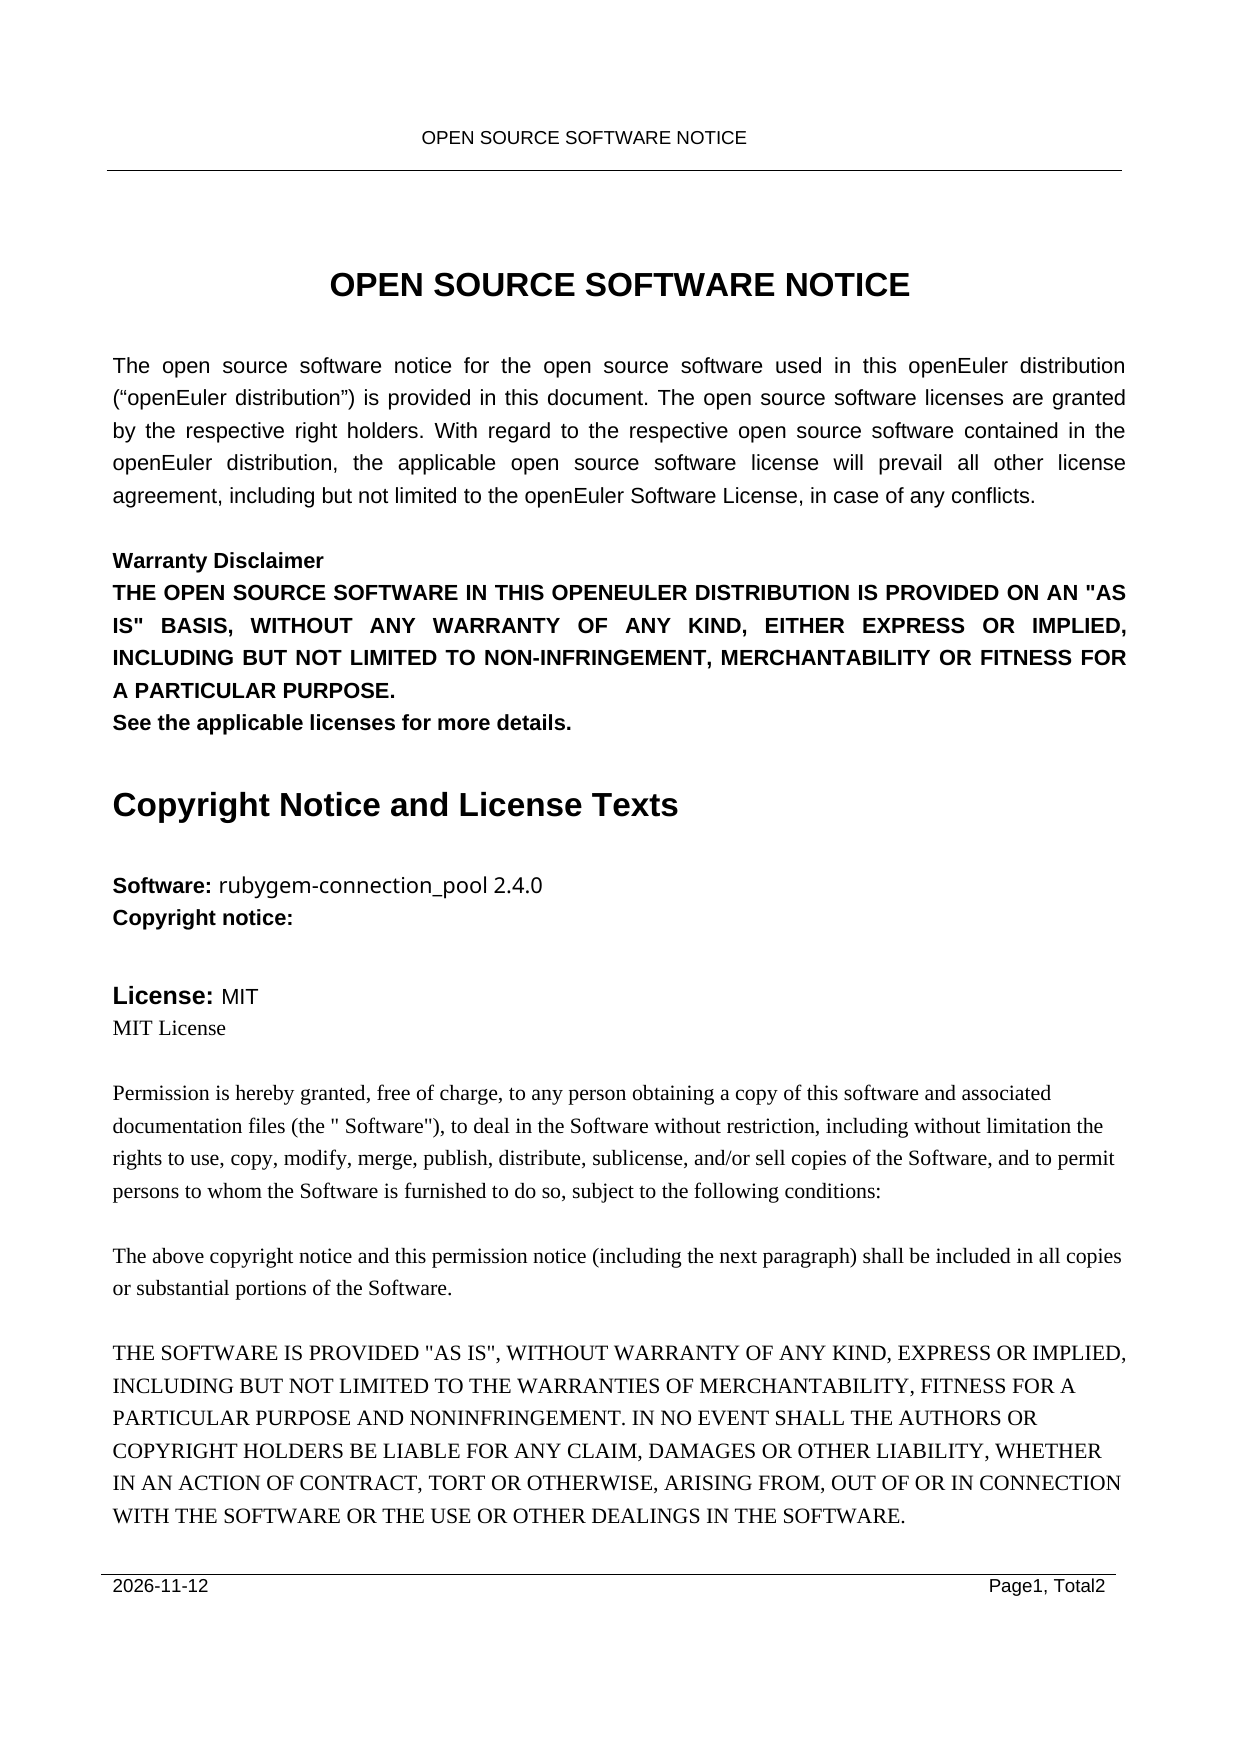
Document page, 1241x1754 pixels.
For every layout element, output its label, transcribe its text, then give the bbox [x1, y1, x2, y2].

title Software: rubygem-connection_pool 2.4.0 [112, 869, 1128, 901]
text The open source software notice for the open source software used in this openEuler distribution (“openEuler distribution”) is provided in this document. The open source software licenses are granted by the respective right holders. With regard to the respective open source software contained in the openEuler distribution, the applicable open source software license will prevail all other license agreement, including but not limited to the openEuler Software License, in case of any conflicts. [112, 349, 1128, 511]
text License: MIT [112, 979, 1128, 1012]
text THE OPEN SOURCE SOFTWARE IN THIS OPENEULER DISTRIBUTION IS PROVIDED ON AN "AS IS" BASIS, WITHOUT ANY WARRANTY OF ANY KIND, EITHER EXPRESS OR IMPLIED, INCLUDING BUT NOT LIMITED TO NON-INFRINGEMENT, MERCHANTABILITY OR FITNESS FOR A PARTICULAR PURPOSE. See the applicable licenses for more details. [112, 576, 1128, 739]
text Copyright Notice and License Texts [112, 771, 1128, 836]
text Warranty Disclaimer [112, 544, 1128, 576]
text Copyright notice: [112, 901, 1128, 934]
text MIT License Permission is hereby granted, free of charge, to any person obtaining a copy of this software and associated documentation files (the " Software"), to deal in the Software without restriction, including without limitation the rights to use, copy, modify, merge, publish, distribute, sublicense, and/or sell copies of the Software, and to permit persons to whom the Software is furnished to do so, subject to the following conditions: The above copyright notice and this permission notice (including the next paragraph) shall be included in all copies or substantial portions of the Software. THE SOFTWARE IS PROVIDED "AS IS", WITHOUT WARRANTY OF ANY KIND, EXPRESS OR IMPLIED, INCLUDING BUT NOT LIMITED TO THE WARRANTIES OF MERCHANTABILITY, FITNESS FOR A PARTICULAR PURPOSE AND NONINFRINGEMENT. IN NO EVENT SHALL THE AUTHORS OR COPYRIGHT HOLDERS BE LIABLE FOR ANY CLAIM, DAMAGES OR OTHER LIABILITY, WHETHER IN AN ACTION OF CONTRACT, TORT OR OTHERWISE, ARISING FROM, OUT OF OR IN CONNECTION WITH THE SOFTWARE OR THE USE OR OTHER DEALINGS IN THE SOFTWARE. [112, 1012, 1128, 1564]
text OPEN SOURCE SOFTWARE NOTICE [112, 251, 1128, 316]
